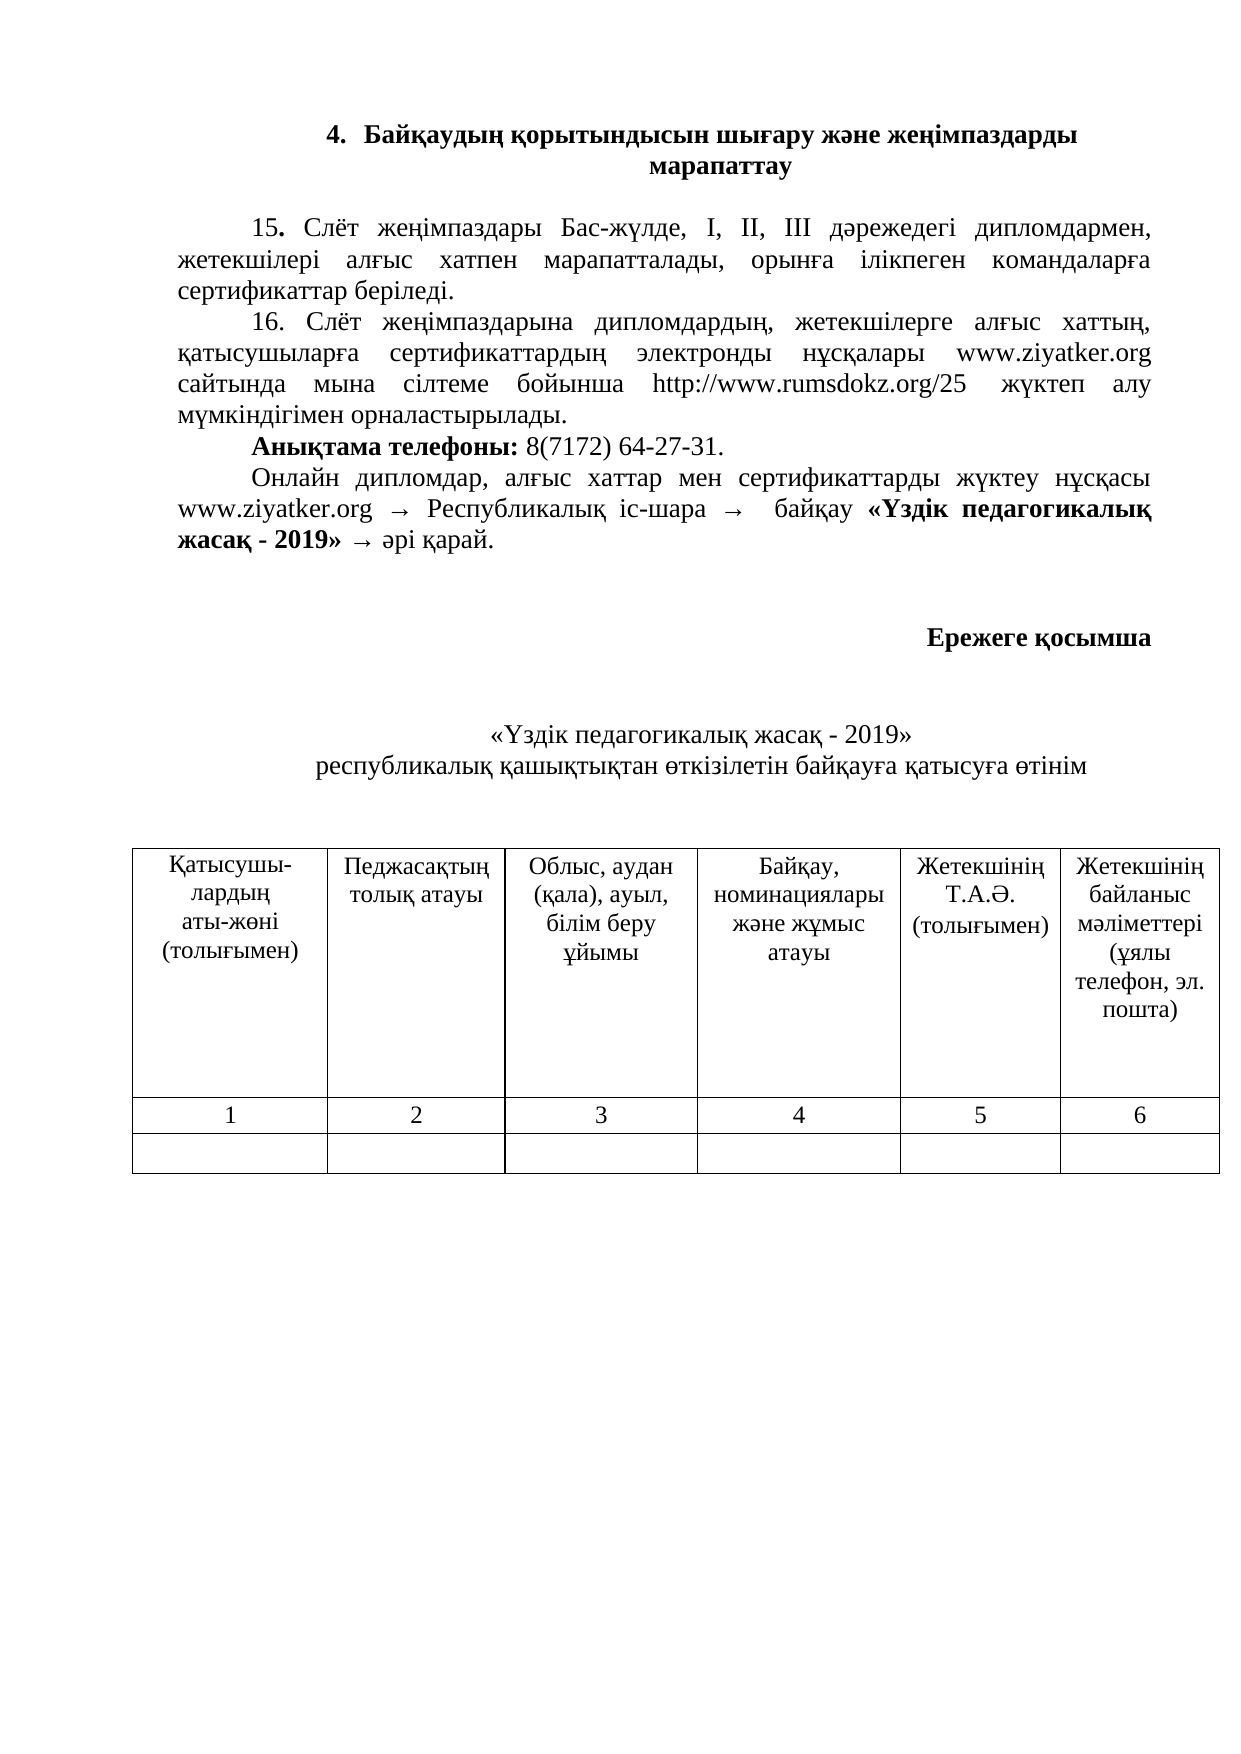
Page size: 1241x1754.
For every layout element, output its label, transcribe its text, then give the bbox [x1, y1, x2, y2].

table_cell [901, 1134, 1060, 1173]
table_header Байқау, номинациялары және жұмыс атауы [698, 849, 900, 1097]
table_cell [698, 1134, 900, 1173]
table_cell 4 [698, 1098, 900, 1133]
table_header Жетекшінің Т.А.Ә. (толығымен) [901, 849, 1060, 1097]
table_cell 3 [506, 1098, 697, 1133]
table_header Қатысушы-лардың аты-жөні (толығымен) [133, 849, 327, 1097]
text Анықтама телефоны: 8(7172) 64-27-31. [177, 429, 1152, 461]
table_cell [506, 1134, 697, 1173]
text республикалық қашықтықтан өткізілетін байқауға қатысуға өтінім [177, 749, 1152, 781]
list Байқаудың қорытындысын шығару және жеңімпаздарды марапаттау [252, 118, 1152, 180]
table_cell [1061, 1134, 1219, 1173]
text «Үздік педагогикалық жасақ - 2019» [177, 718, 1152, 749]
table_cell 6 [1061, 1098, 1219, 1133]
table_cell 2 [328, 1098, 504, 1133]
table_cell 5 [901, 1098, 1060, 1133]
table_header Жетекшінің байланыс мәліметтері (ұялы телефон, эл. пошта) [1061, 849, 1219, 1097]
text Ережеге қосымша [251, 621, 1152, 652]
text 16. Слёт жеңімпаздарына дипломдардың, жетекшілерге алғыс хаттың, қатысушыларға сертификаттардың электронды нұсқалары www.ziyatker.org сайтында мына сілтеме бойынша http://www.rumsdokz.org/25 жүктеп алу мүмкіндігімен орналастырылады. [177, 305, 1152, 429]
table_cell [133, 1134, 327, 1173]
table_header Педжасақтың толық атауы [328, 849, 504, 1097]
table_cell [328, 1134, 504, 1173]
table_cell 1 [133, 1098, 327, 1133]
table_header Облыс, аудан (қала), ауыл, білім беру ұйымы [506, 849, 697, 1097]
text 15. Слёт жеңімпаздары Бас-жүлде, І, ІІ, ІІІ дәрежедегі дипломдармен, жетекшілері алғыс хатпен марапатталады, орынға ілікпеген командаларға сертификаттар беріледі. [177, 212, 1152, 305]
text Онлайн дипломдар, алғыс хаттар мен сертификаттарды жүктеу нұсқасы www.ziyatker.org → Республикалық іс-шара → байқау «Үздік педагогикалық жасақ - 2019» → әрі қарай. [177, 461, 1152, 554]
